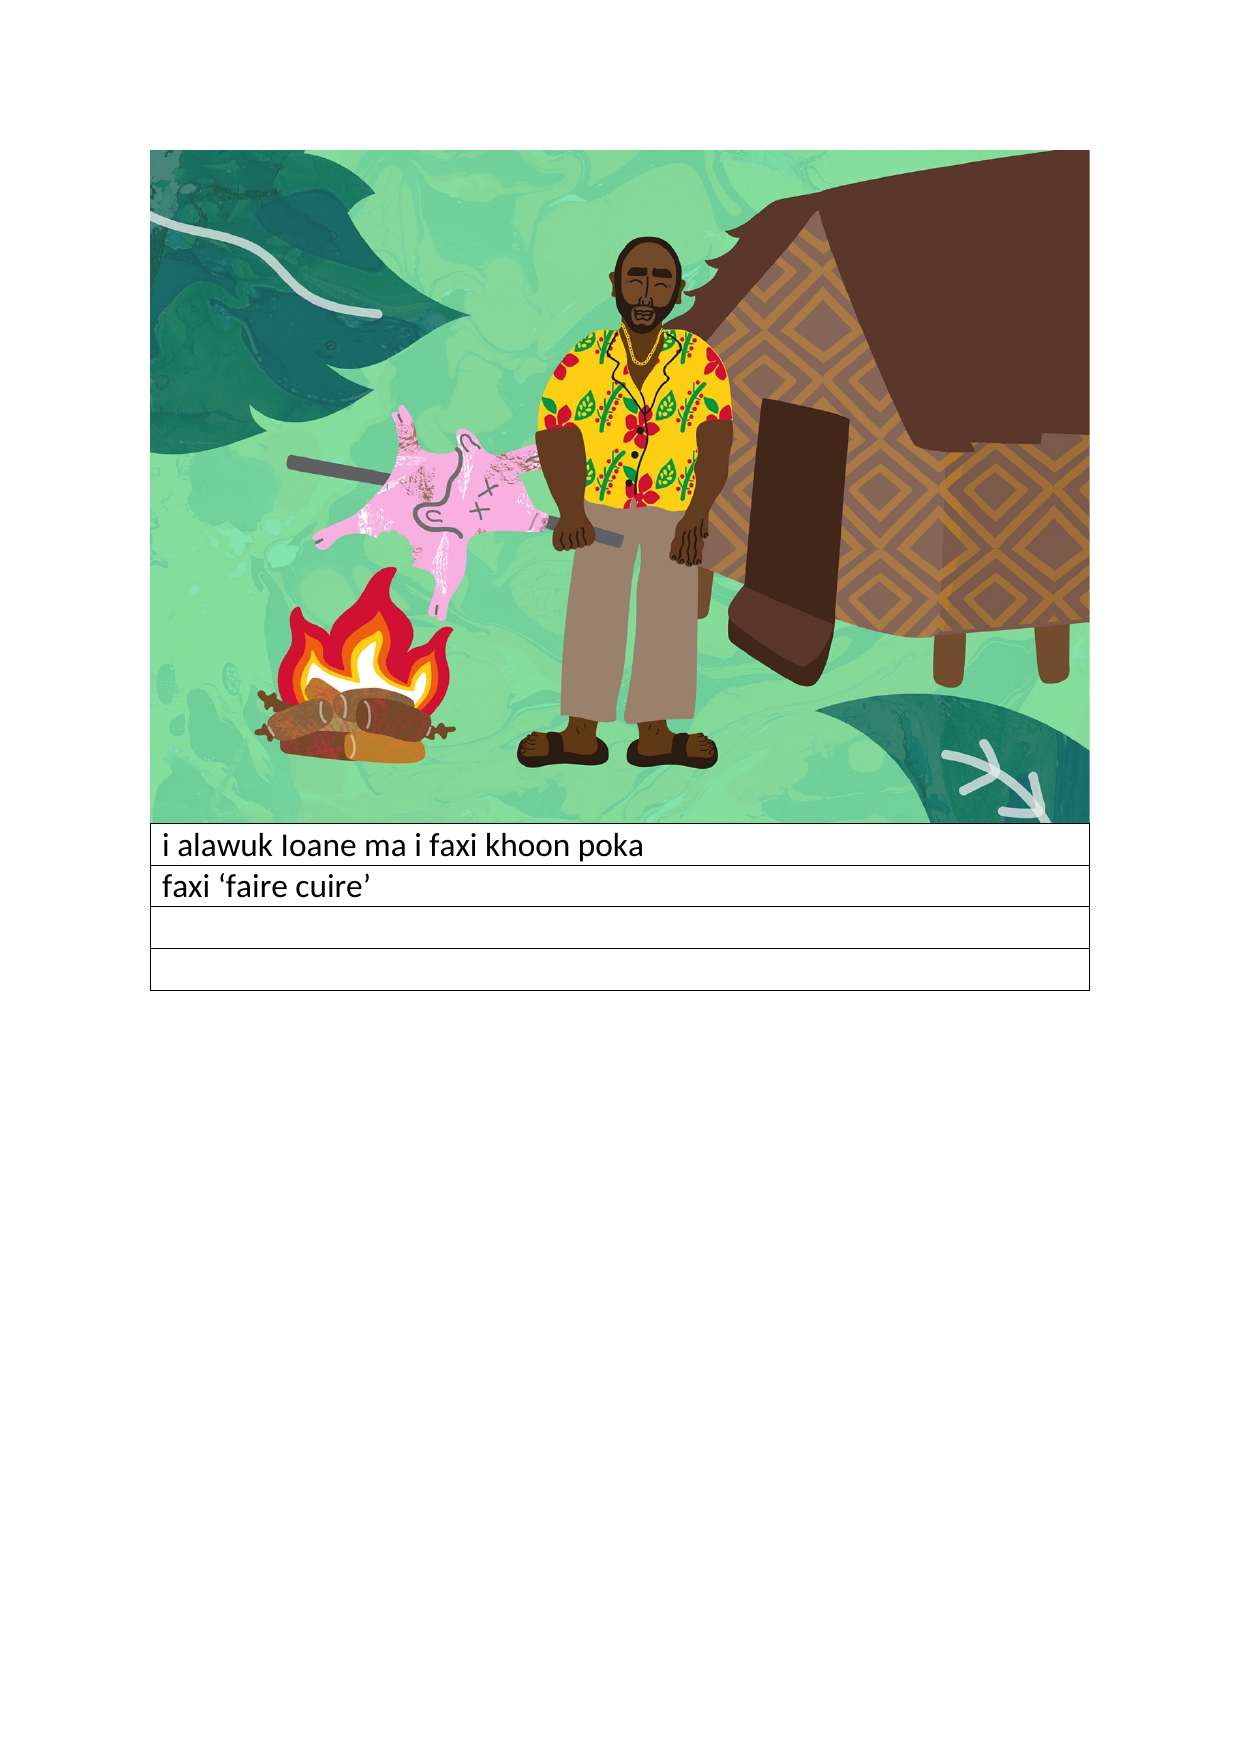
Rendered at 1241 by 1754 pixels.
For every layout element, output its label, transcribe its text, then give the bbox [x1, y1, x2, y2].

table_cell faxi ‘faire cuire’ [151, 866, 1089, 906]
table_header i alawuk Ioane ma i faxi khoon poka [151, 824, 1089, 864]
table_cell [151, 907, 1089, 948]
table_cell [151, 949, 1089, 990]
picture [150, 150, 1090, 823]
